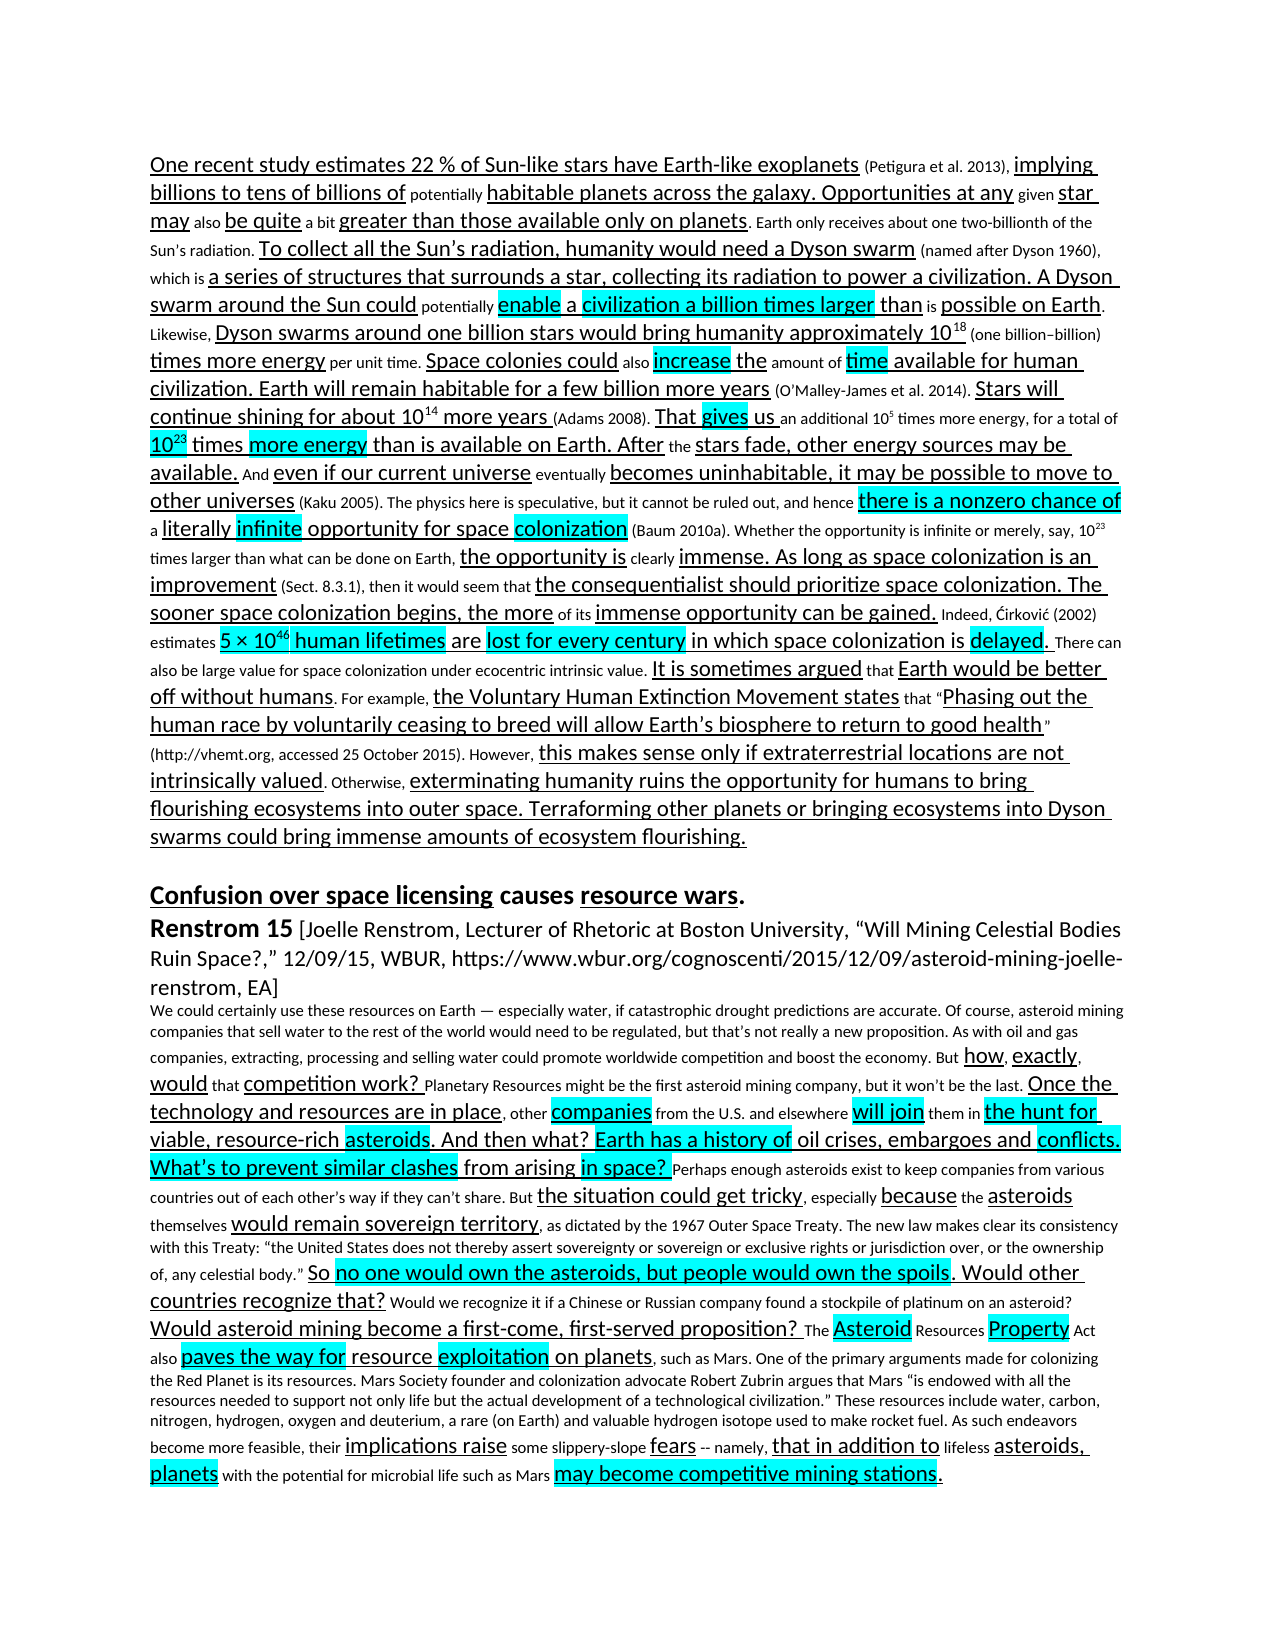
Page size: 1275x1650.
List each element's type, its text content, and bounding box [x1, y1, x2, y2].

subtitle Confusion over space licensing causes resource wars. [150, 878, 1125, 912]
text Renstrom 15 [Joelle Renstrom, Lecturer of Rhetoric at Boston University, “Will Mining Celestial Bodies Ruin Space?,” 12/09/15, WBUR, https://www.wbur.org/cognoscenti/2015/12/09/asteroid-mining-joelle-renstrom, EA] [150, 912, 1125, 1001]
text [150, 150, 1125, 851]
text We could certainly use these resources on Earth — especially water, if catastrophic drought predictions are accurate. Of course, asteroid mining companies that sell water to the rest of the world would need to be regulated, but that’s not really a new proposition. As with oil and gas companies, extracting, processing and selling water could promote worldwide competition and boost the economy. But how, exactly, would that competition work? Planetary Resources might be the first asteroid mining company, but it won’t be the last. Once the technology and resources are in place, other companies from the U.S. and elsewhere will join them in the hunt for viable, resource-rich asteroids. And then what? Earth has a history of oil crises, embargoes and conflicts. What’s to prevent similar clashes from arising in space? Perhaps enough asteroids exist to keep companies from various countries out of each other’s way if they can’t share. But the situation could get tricky, especially because the asteroids themselves would remain sovereign territory, as dictated by the 1967 Outer Space Treaty. The new law makes clear its consistency with this Treaty: “the United States does not thereby assert sovereignty or sovereign or exclusive rights or jurisdiction over, or the ownership of, any celestial body.” So no one would own the asteroids, but people would own the spoils. Would other countries recognize that? Would we recognize it if a Chinese or Russian company found a stockpile of platinum on an asteroid? Would asteroid mining become a first-come, first-served proposition? The Asteroid Resources Property Act also paves the way for resource exploitation on planets, such as Mars. One of the primary arguments made for colonizing the Red Planet is its resources. Mars Society founder and colonization advocate Robert Zubrin argues that Mars “is endowed with all the resources needed to support not only life but the actual development of a technological civilization.” These resources include water, carbon, nitrogen, hydrogen, oxygen and deuterium, a rare (on Earth) and valuable hydrogen isotope used to make rocket fuel. As such endeavors become more feasible, their implications raise some slippery-slope fears -- namely, that in addition to lifeless asteroids, planets with the potential for microbial life such as Mars may become competitive mining stations. [150, 1001, 1125, 1487]
